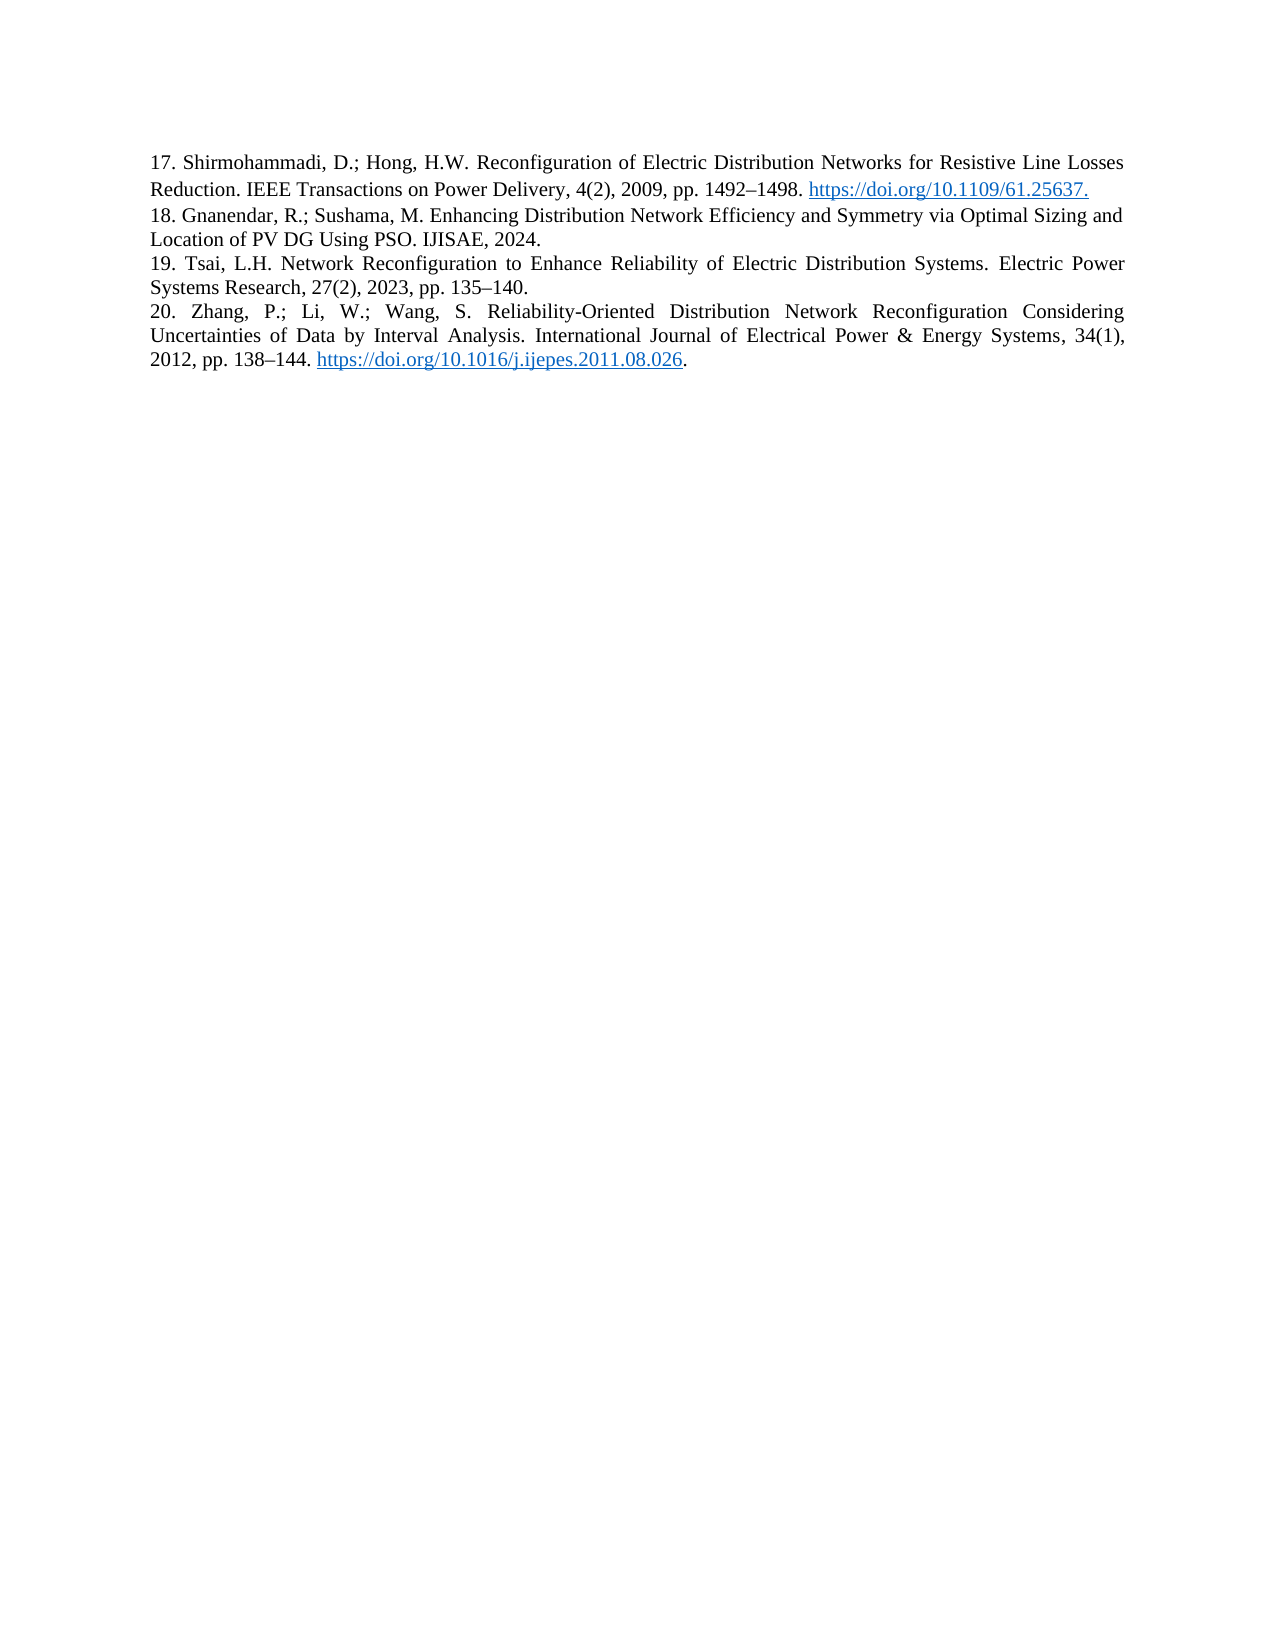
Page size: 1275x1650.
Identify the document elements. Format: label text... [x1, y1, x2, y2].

text 20. Zhang, P.; Li, W.; Wang, S. Reliability-Oriented Distribution Network Reconfiguration Considering Uncertainties of Data by Interval Analysis. International Journal of Electrical Power & Energy Systems, 34(1), 2012, pp. 138–144. https://doi.org/10.1016/j.ijepes.2011.08.026. [150, 299, 1125, 371]
text 17. Shirmohammadi, D.; Hong, H.W. Reconfiguration of Electric Distribution Networks for Resistive Line Losses Reduction. IEEE Transactions on Power Delivery, 4(2), 2009, pp. 1492–1498. https://doi.org/10.1109/61.25637. [150, 150, 1125, 202]
text 19. Tsai, L.H. Network Reconfiguration to Enhance Reliability of Electric Distribution Systems. Electric Power Systems Research, 27(2), 2023, pp. 135–140. [150, 251, 1125, 299]
text 18. Gnanendar, R.; Sushama, M. Enhancing Distribution Network Efficiency and Symmetry via Optimal Sizing and Location of PV DG Using PSO. IJISAE, 2024. [150, 202, 1125, 251]
